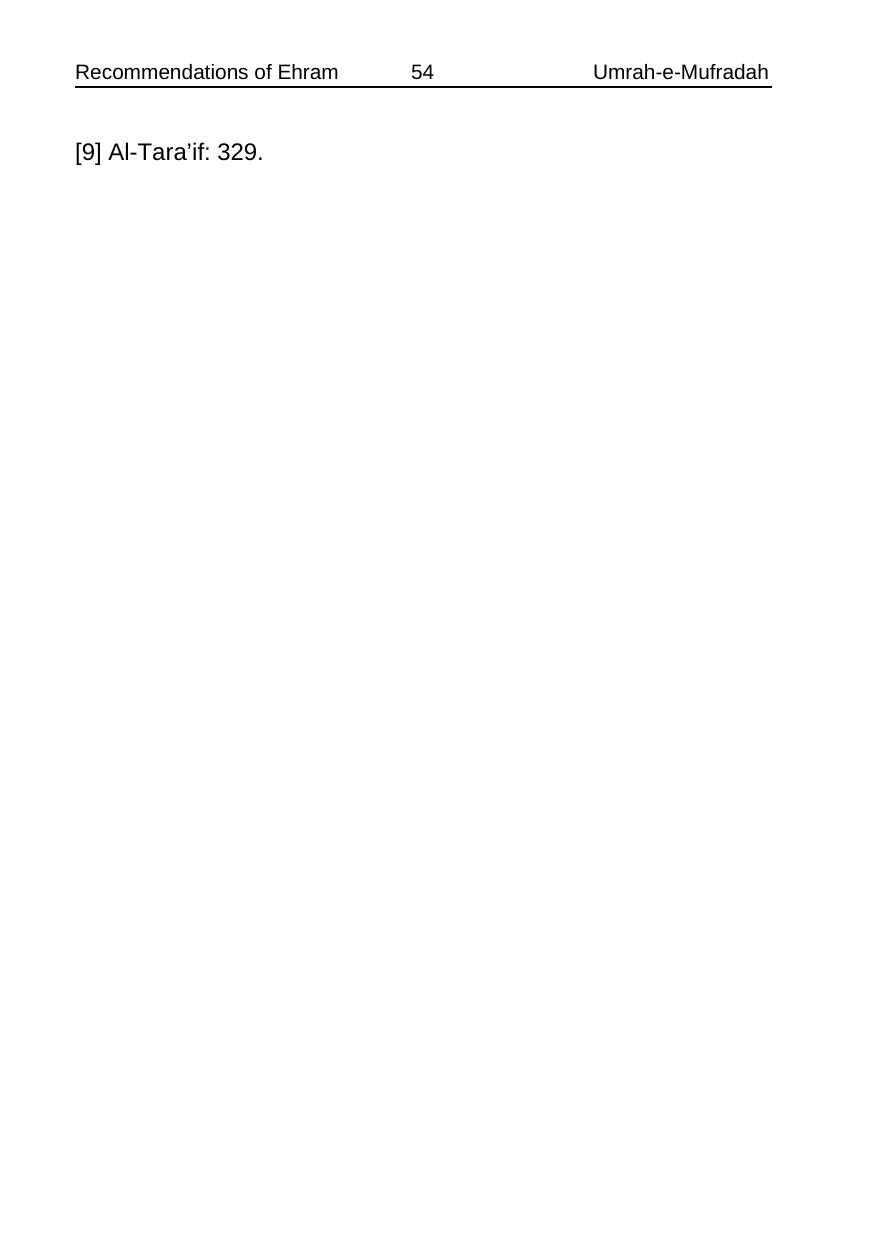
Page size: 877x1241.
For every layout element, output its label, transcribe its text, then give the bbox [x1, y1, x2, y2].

text [9] Al-Tara’if: 329. [75, 135, 772, 166]
